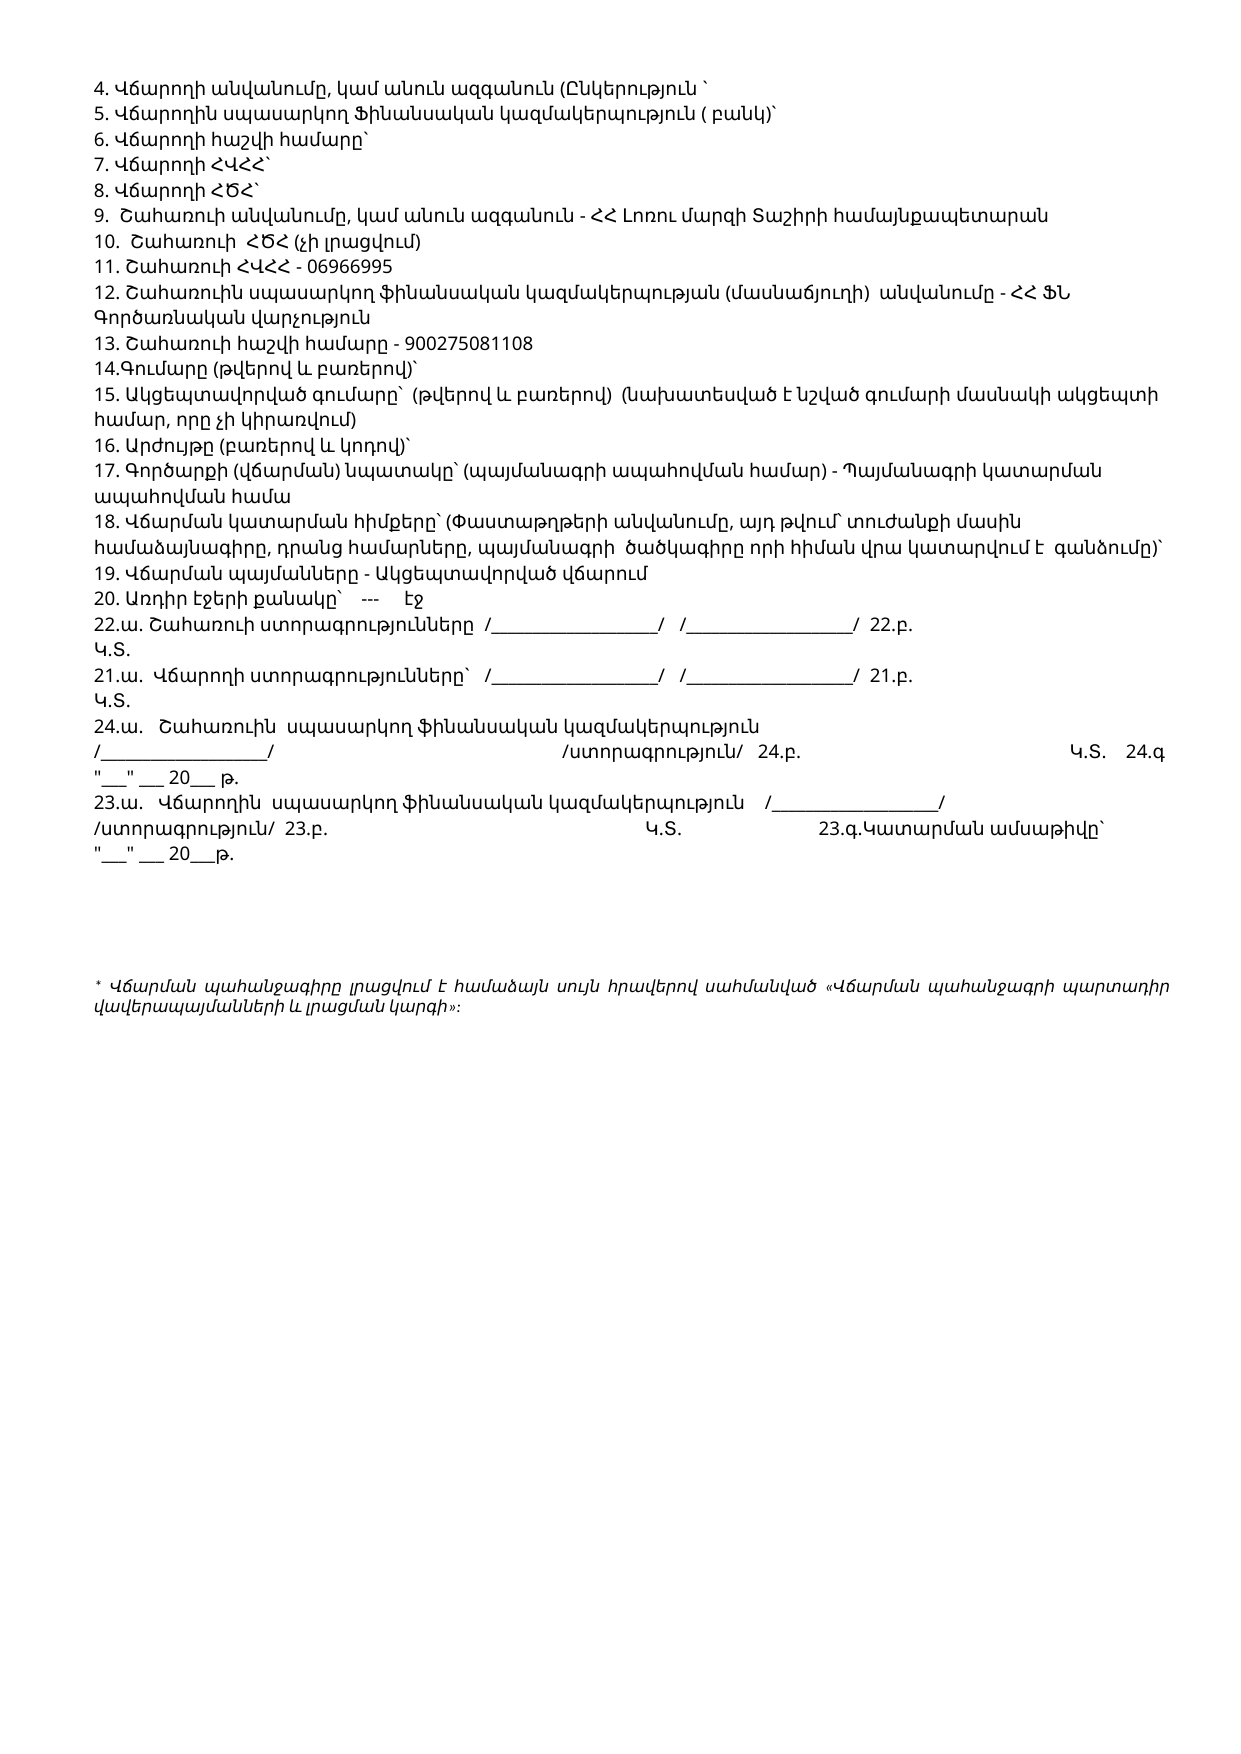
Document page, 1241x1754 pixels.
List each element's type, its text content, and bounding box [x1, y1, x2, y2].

text * Վճարման պահանջագիրը լրացվում է համաձայն սույն հրավերով սահմանված «Վճարման պահանջագրի պարտադիր վավերապայմանների և լրացման կարգի»: [94, 976, 1171, 1017]
